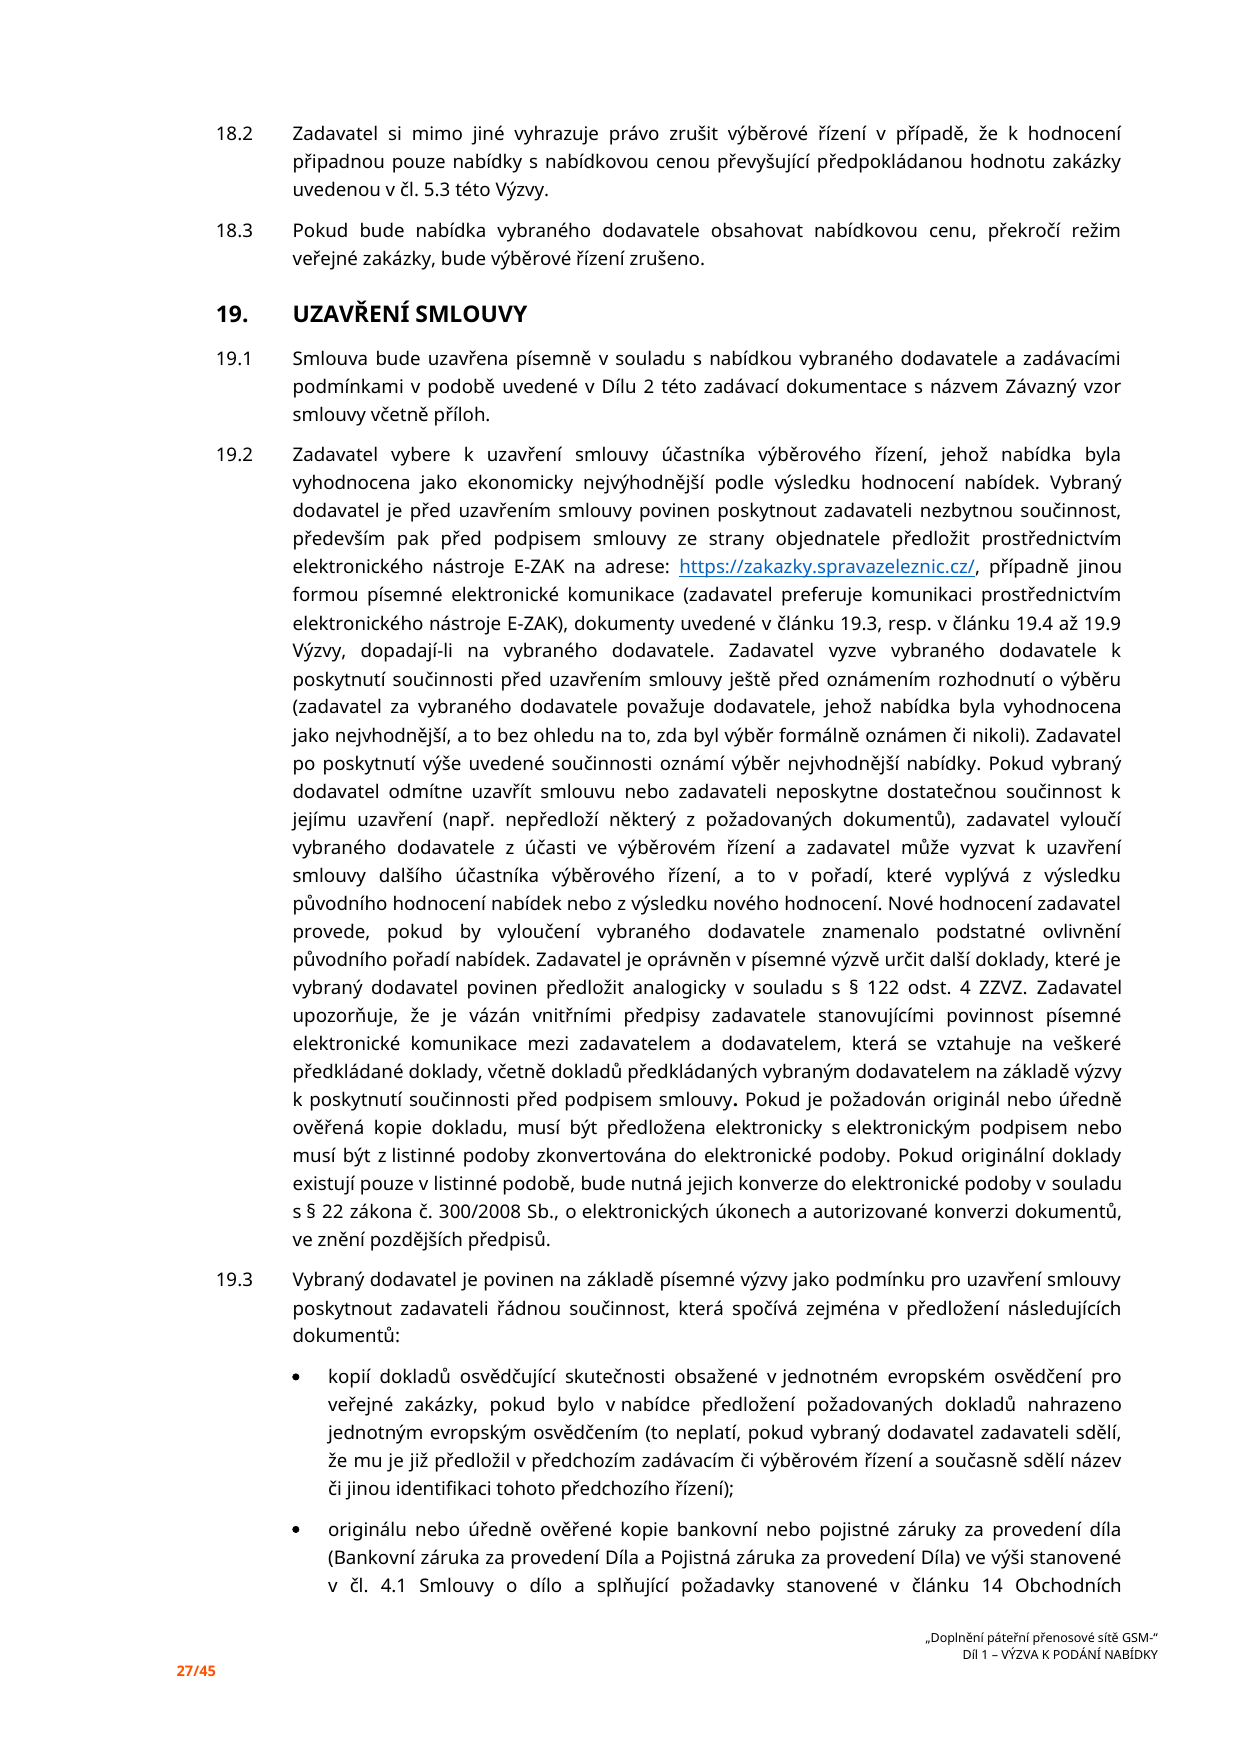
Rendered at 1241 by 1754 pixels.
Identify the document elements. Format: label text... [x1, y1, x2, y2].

text Zadavatel si mimo jiné vyhrazuje právo zrušit výběrové řízení v případě, že k hodnocení připadnou pouze nabídky s nabídkovou cenou převyšující předpokládanou hodnotu zakázky uvedenou v čl. 5.3 této Výzvy. [216, 121, 1122, 202]
text Pokud bude nabídka vybraného dodavatele obsahovat nabídkovou cenu, překročí režim veřejné zakázky, bude výběrové řízení zrušeno. [216, 217, 1122, 271]
text UZAVŘENÍ SMLOUVY [216, 298, 1122, 329]
text Vybraný dodavatel je povinen na základě písemné výzvy jako podmínku pro uzavření smlouvy poskytnout zadavateli řádnou součinnost, která spočívá zejména v předložení následujících dokumentů: [216, 1267, 1122, 1348]
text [292, 1516, 1122, 1597]
text kopií dokladů osvědčující skutečnosti obsažené v jednotném evropském osvědčení pro veřejné zakázky, pokud bylo v nabídce předložení požadovaných dokladů nahrazeno jednotným evropským osvědčením (to neplatí, pokud vybraný dodavatel zadavateli sdělí, že mu je již předložil v předchozím zadávacím či výběrovém řízení a současně sdělí název či jinou identifikaci tohoto předchozího řízení); [292, 1363, 1122, 1501]
text Smlouva bude uzavřena písemně v souladu s nabídkou vybraného dodavatele a zadávacími podmínkami v podobě uvedené v Dílu 2 této zadávací dokumentace s názvem Závazný vzor smlouvy včetně příloh. [216, 345, 1122, 427]
text Zadavatel vybere k uzavření smlouvy účastníka výběrového řízení, jehož nabídka byla vyhodnocena jako ekonomicky nejvýhodnější podle výsledku hodnocení nabídek. Vybraný dodavatel je před uzavřením smlouvy povinen poskytnout zadavateli nezbytnou součinnost, především pak před podpisem smlouvy ze strany objednatele předložit prostřednictvím elektronického nástroje E-ZAK na adrese: https://zakazky.spravazeleznic.cz/, případně jinou formou písemné elektronické komunikace (zadavatel preferuje komunikaci prostřednictvím elektronického nástroje E-ZAK), dokumenty uvedené v článku 19.3, resp. v článku 19.4 až 19.9 Výzvy, dopadají-li na vybraného dodavatele. Zadavatel vyzve vybraného dodavatele k poskytnutí součinnosti před uzavřením smlouvy ještě před oznámením rozhodnutí o výběru (zadavatel za vybraného dodavatele považuje dodavatele, jehož nabídka byla vyhodnocena jako nejvhodnější, a to bez ohledu na to, zda byl výběr formálně oznámen či nikoli). Zadavatel po poskytnutí výše uvedené součinnosti oznámí výběr nejvhodnější nabídky. Pokud vybraný dodavatel odmítne uzavřít smlouvu nebo zadavateli neposkytne dostatečnou součinnost k jejímu uzavření (např. nepředloží některý z požadovaných dokumentů), zadavatel vyloučí vybraného dodavatele z účasti ve výběrovém řízení a zadavatel může vyzvat k uzavření smlouvy dalšího účastníka výběrového řízení, a to v pořadí, které vyplývá z výsledku původního hodnocení nabídek nebo z výsledku nového hodnocení. Nové hodnocení zadavatel provede, pokud by vyloučení vybraného dodavatele znamenalo podstatné ovlivnění původního pořadí nabídek. Zadavatel je oprávněn v písemné výzvě určit další doklady, které je vybraný dodavatel povinen předložit analogicky v souladu s § 122 odst. 4 ZZVZ. Zadavatel upozorňuje, že je vázán vnitřními předpisy zadavatele stanovujícími povinnost písemné elektronické komunikace mezi zadavatelem a dodavatelem, která se vztahuje na veškeré předkládané doklady, včetně dokladů předkládaných vybraným dodavatelem na základě výzvy k poskytnutí součinnosti před podpisem smlouvy. Pokud je požadován originál nebo úředně ověřená kopie dokladu, musí být předložena elektronicky s elektronickým podpisem nebo musí být z listinné podoby zkonvertována do elektronické podoby. Pokud originální doklady existují pouze v listinné podobě, bude nutná jejich konverze do elektronické podoby v souladu s § 22 zákona č. 300/2008 Sb., o elektronických úkonech a autorizované konverzi dokumentů, ve znění pozdějších předpisů. [216, 442, 1122, 1252]
